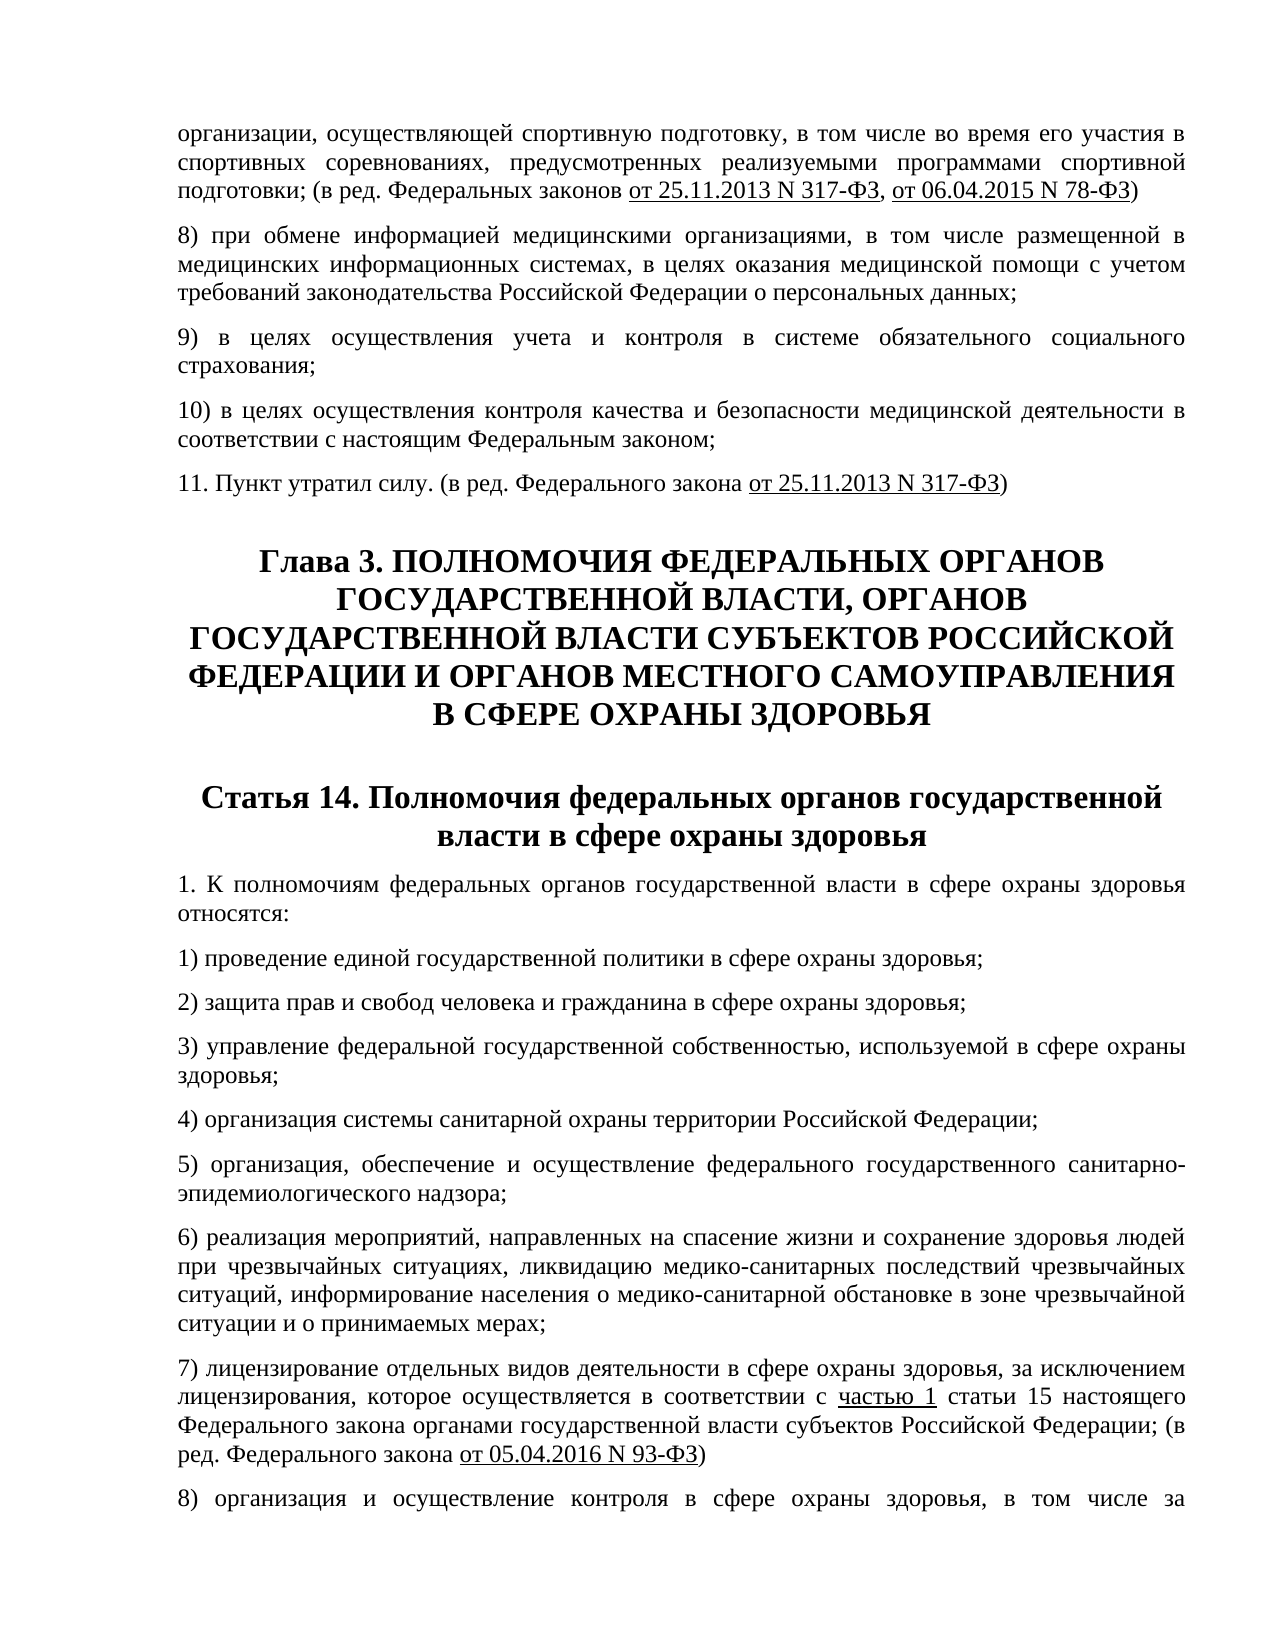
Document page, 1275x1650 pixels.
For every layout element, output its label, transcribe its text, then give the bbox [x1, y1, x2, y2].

text 6) реализация мероприятий, направленных на спасение жизни и сохранение здоровья людей при чрезвычайных ситуациях, ликвидацию медико-санитарных последствий чрезвычайных ситуаций, информирование населения о медико-санитарной обстановке в зоне чрезвычайной ситуации и о принимаемых мерах; [177, 1222, 1186, 1337]
text 10) в целях осуществления контроля качества и безопасности медицинской деятельности в соответствии с настоящим Федеральным законом; [177, 395, 1186, 452]
text Глава 3. ПОЛНОМОЧИЯ ФЕДЕРАЛЬНЫХ ОРГАНОВ ГОСУДАРСТВЕННОЙ ВЛАСТИ, ОРГАНОВ ГОСУДАРСТВЕННОЙ ВЛАСТИ СУБЪЕКТОВ РОССИЙСКОЙ ФЕДЕРАЦИИ И ОРГАНОВ МЕСТНОГО САМОУПРАВЛЕНИЯ В СФЕРЕ ОХРАНЫ ЗДОРОВЬЯ [177, 541, 1186, 733]
text 11. Пункт утратил силу. (в ред. Федерального закона от 25.11.2013 N 317-ФЗ) [177, 468, 1186, 497]
text 2) защита прав и свобод человека и гражданина в сфере охраны здоровья; [177, 987, 1186, 1016]
text 7) лицензирование отдельных видов деятельности в сфере охраны здоровья, за исключением лицензирования, которое осуществляется в соответствии с частью 1 статьи 15 настоящего Федерального закона органами государственной власти субъектов Российской Федерации; (в ред. Федерального закона от 05.04.2016 N 93-ФЗ) [177, 1353, 1186, 1468]
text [177, 118, 1186, 204]
text 1) проведение единой государственной политики в сфере охраны здоровья; [177, 943, 1186, 971]
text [177, 1483, 1186, 1512]
text Статья 14. Полномочия федеральных органов государственной власти в сфере охраны здоровья [177, 777, 1186, 854]
text 4) организация системы санитарной охраны территории Российской Федерации; [177, 1104, 1186, 1133]
text 5) организация, обеспечение и осуществление федерального государственного санитарно-эпидемиологического надзора; [177, 1149, 1186, 1206]
text 9) в целях осуществления учета и контроля в системе обязательного социального страхования; [177, 322, 1186, 379]
text 8) при обмене информацией медицинскими организациями, в том числе размещенной в медицинских информационных системах, в целях оказания медицинской помощи с учетом требований законодательства Российской Федерации о персональных данных; [177, 220, 1186, 306]
text 3) управление федеральной государственной собственностью, используемой в сфере охраны здоровья; [177, 1031, 1186, 1089]
text 1. К полномочиям федеральных органов государственной власти в сфере охраны здоровья относятся: [177, 869, 1186, 927]
